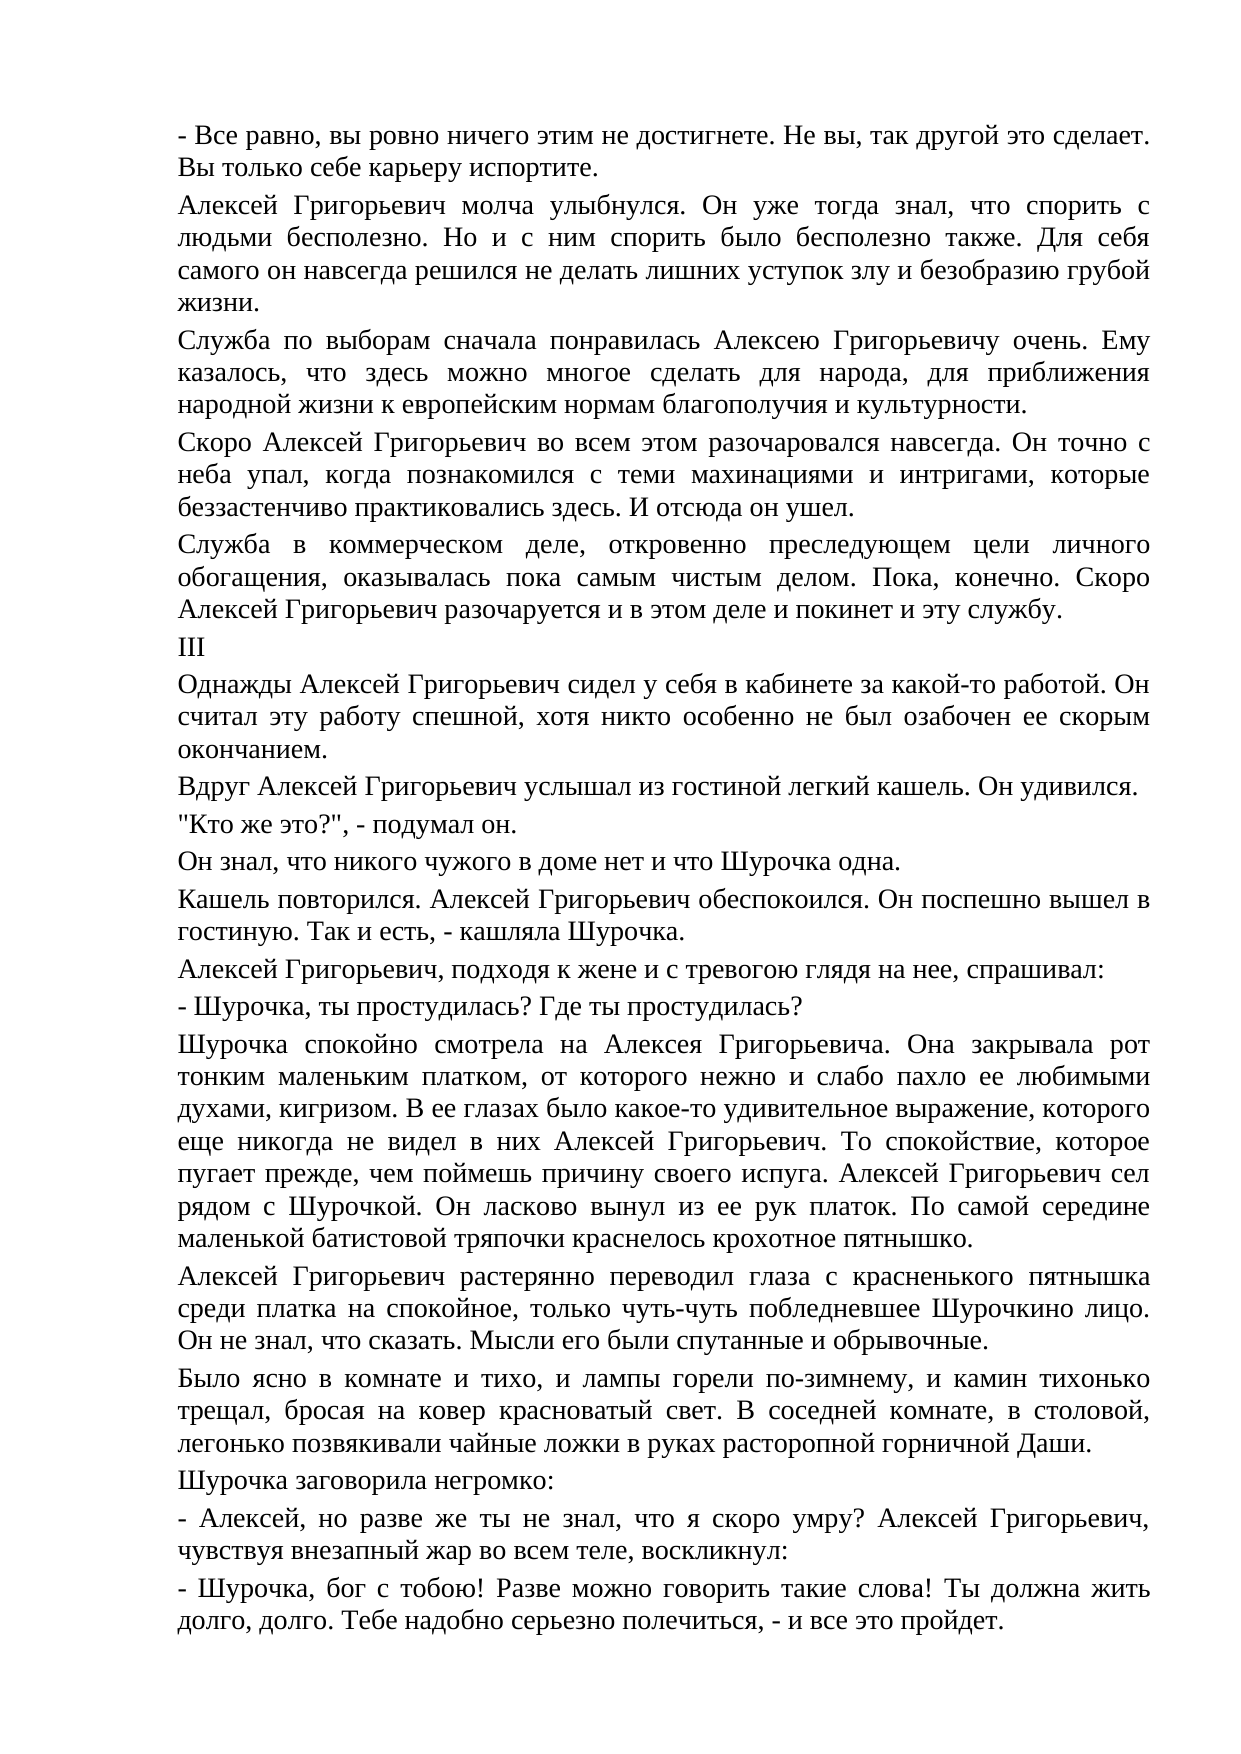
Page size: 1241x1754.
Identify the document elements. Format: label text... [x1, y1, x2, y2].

text "Кто же это?", - подумал он. [177, 807, 1152, 839]
text Служба по выборам сначала понравилась Алексею Григорьевичу очень. Ему казалось, что здесь можно многое сделать для народа, для приближения народной жизни к европейским нормам благополучия и культурности. [177, 323, 1152, 420]
text III [177, 629, 1152, 662]
text Скоро Алексей Григорьевич во всем этом разочаровался навсегда. Он точно с неба упал, когда познакомился с теми махинациями и интригами, которые беззастенчиво практиковались здесь. И отсюда он ушел. [177, 425, 1152, 522]
text - Все равно, вы ровно ничего этим не достигнете. Не вы, так другой это сделает. Вы только себе карьеру испортите. [177, 118, 1152, 183]
text Служба в коммерческом деле, откровенно преследующем цели личного обогащения, оказывалась пока самым чистым делом. Пока, конечно. Скоро Алексей Григорьевич разочаруется и в этом деле и покинет и эту службу. [177, 527, 1152, 624]
text - Шурочка, бог с тобою! Разве можно говорить такие слова! Ты должна жить долго, долго. Тебе надобно серьезно полечиться, - и все это пройдет. [177, 1571, 1152, 1635]
text Алексей Григорьевич молча улыбнулся. Он уже тогда знал, что спорить с людьми бесполезно. Но и с ним спорить было бесполезно также. Для себя самого он навсегда решился не делать лишних уступок злу и безобразию грубой жизни. [177, 188, 1152, 318]
text Алексей Григорьевич растерянно переводил глаза с красненького пятнышка среди платка на спокойное, только чуть-чуть побледневшее Шурочкино лицо. Он не знал, что сказать. Мысли его были спутанные и обрывочные. [177, 1259, 1152, 1356]
text - Алексей, но разве же ты не знал, что я скоро умру? Алексей Григорьевич, чувствуя внезапный жар во всем теле, воскликнул: [177, 1501, 1152, 1566]
text Кашель повторился. Алексей Григорьевич обеспокоился. Он поспешно вышел в гостиную. Так и есть, - кашляла Шурочка. [177, 882, 1152, 947]
text Было ясно в комнате и тихо, и лампы горели по-зимнему, и камин тихонько трещал, бросая на ковер красноватый свет. В соседней комнате, в столовой, легонько позвякивали чайные ложки в руках расторопной горничной Даши. [177, 1361, 1152, 1458]
text Алексей Григорьевич, подходя к жене и с тревогою глядя на нее, спрашивал: [177, 952, 1152, 984]
text Вдруг Алексей Григорьевич услышал из гостиной легкий кашель. Он удивился. [177, 769, 1152, 802]
text Шурочка спокойно смотрела на Алексея Григорьевича. Она закрывала рот тонким маленьким платком, от которого нежно и слабо пахло ее любимыми духами, кигризом. В ее глазах было какое-то удивительное выражение, которого еще никогда не видел в них Алексей Григорьевич. То спокойствие, которое пугает прежде, чем поймешь причину своего испуга. Алексей Григорьевич сел рядом с Шурочкой. Он ласково вынул из ее рук платок. По самой середине маленькой батистовой тряпочки краснелось крохотное пятнышко. [177, 1027, 1152, 1253]
text Шурочка заговорила негромко: [177, 1463, 1152, 1496]
text Он знал, что никого чужого в доме нет и что Шурочка одна. [177, 844, 1152, 877]
text - Шурочка, ты простудилась? Где ты простудилась? [177, 989, 1152, 1022]
text Однажды Алексей Григорьевич сидел у себя в кабинете за какой-то работой. Он считал эту работу спешной, хотя никто особенно не был озабочен ее скорым окончанием. [177, 667, 1152, 764]
